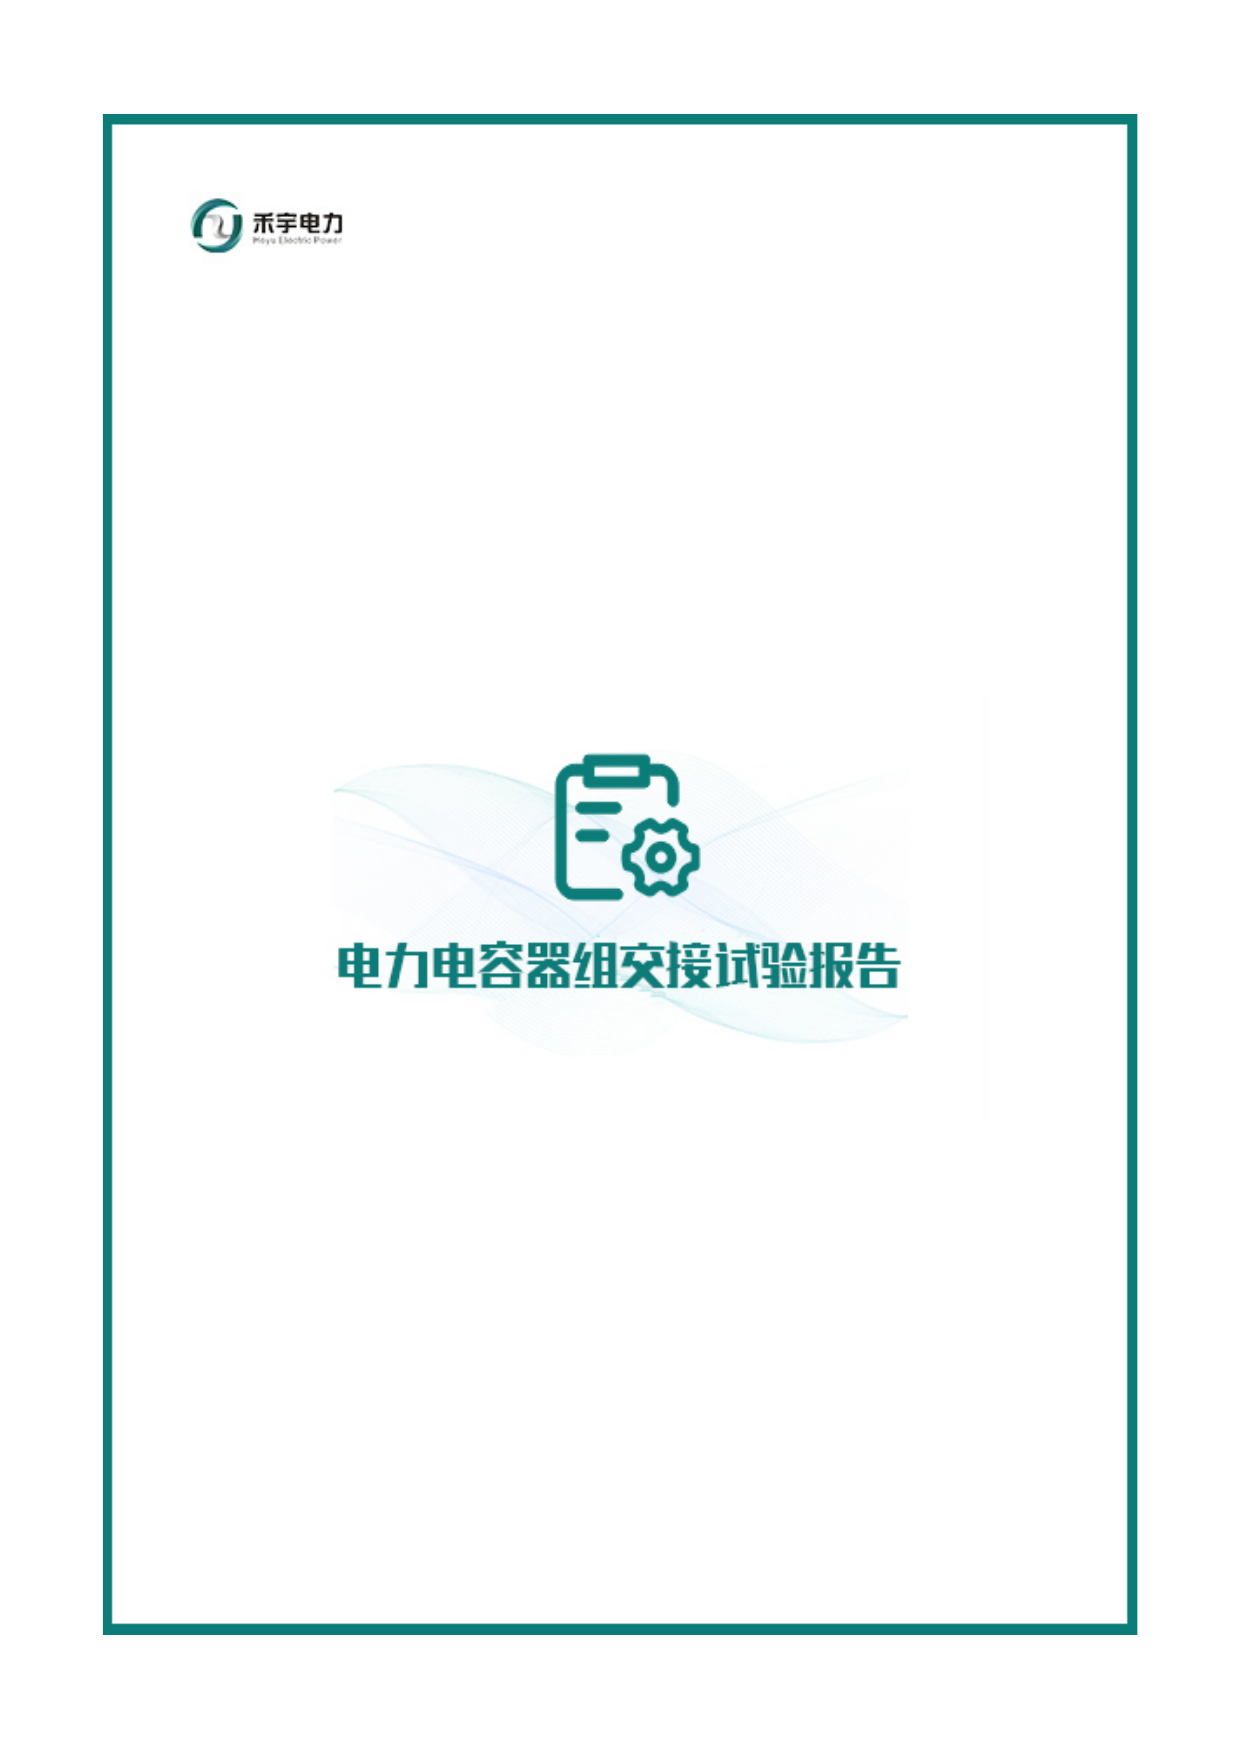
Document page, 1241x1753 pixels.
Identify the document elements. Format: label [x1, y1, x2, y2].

picture [102, 114, 1138, 1635]
